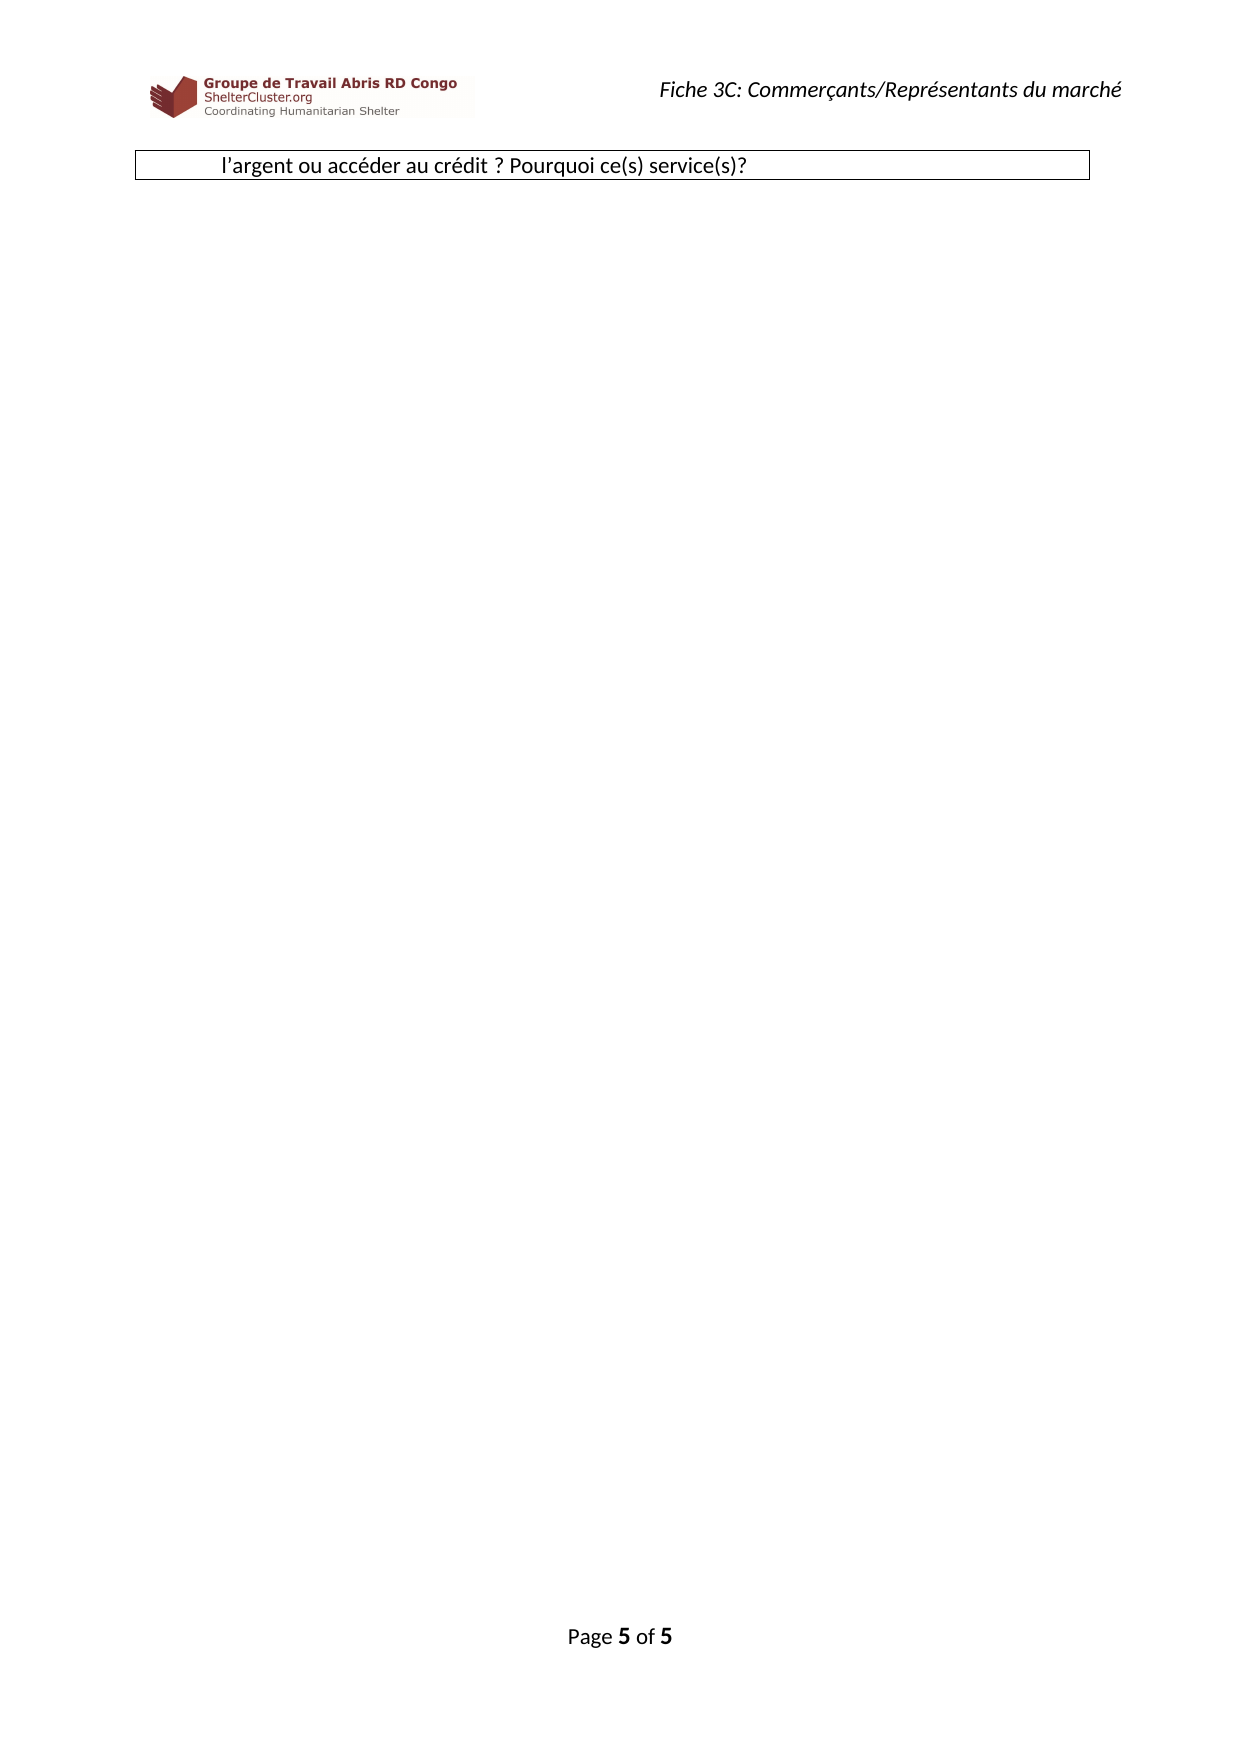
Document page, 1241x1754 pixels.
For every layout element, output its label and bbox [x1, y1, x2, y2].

table_cell [136, 151, 1089, 179]
picture [150, 76, 475, 118]
